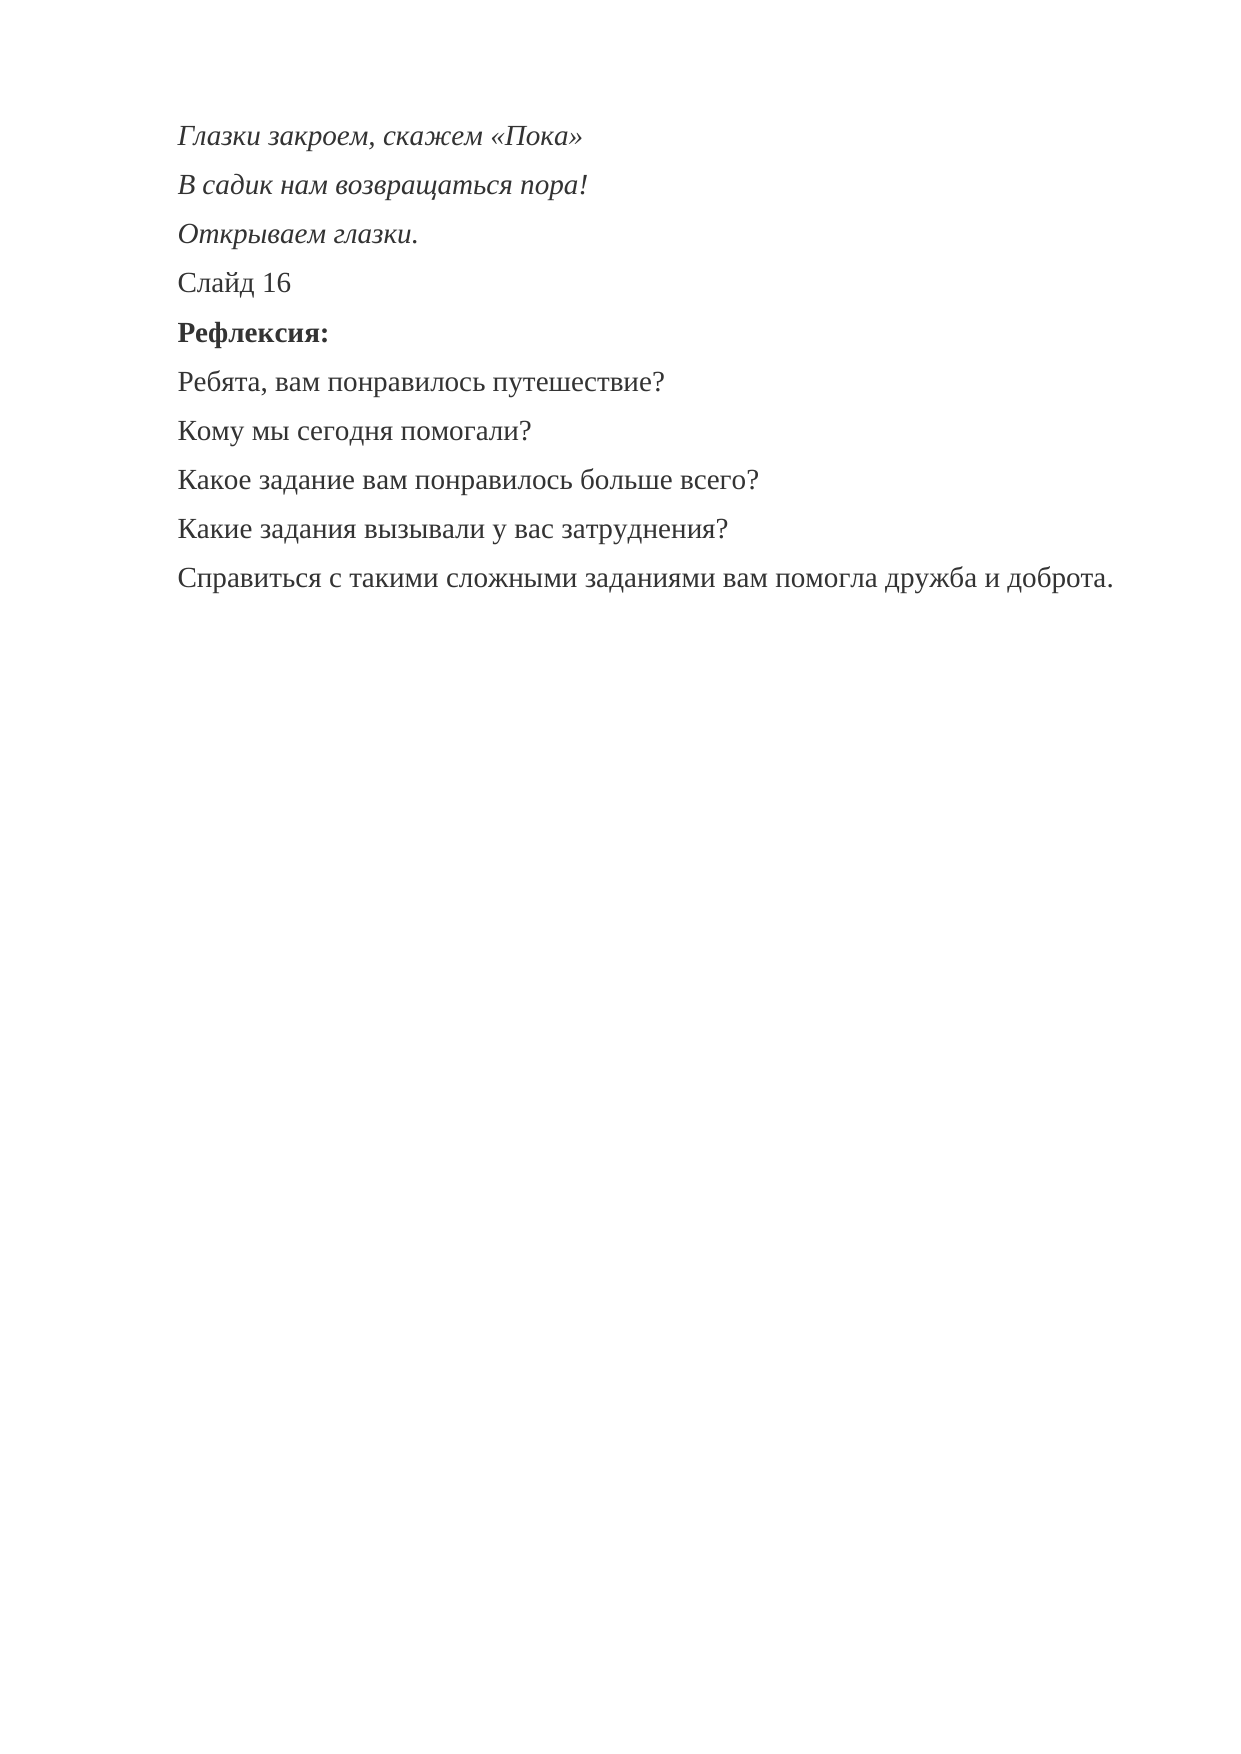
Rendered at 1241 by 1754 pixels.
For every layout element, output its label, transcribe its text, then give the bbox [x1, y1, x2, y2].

text Ребята, вам понравилось путешествие? [177, 364, 1152, 397]
text Слайд 16 [177, 266, 1152, 299]
text Открываем глазки. [177, 216, 1152, 250]
text Рефлексия: [177, 315, 1152, 348]
text Какие задания вызывали у вас затруднения? [177, 511, 1152, 545]
text В садик нам возвращаться пора! [177, 167, 1152, 201]
text Кому мы сегодня помогали? [177, 413, 1152, 447]
text Глазки закроем, скажем «Пока» [177, 118, 1152, 152]
text Справиться с такими сложными заданиями вам помогла дружба и доброта. [177, 561, 1152, 594]
text Какое задание вам понравилось больше всего? [177, 462, 1152, 496]
